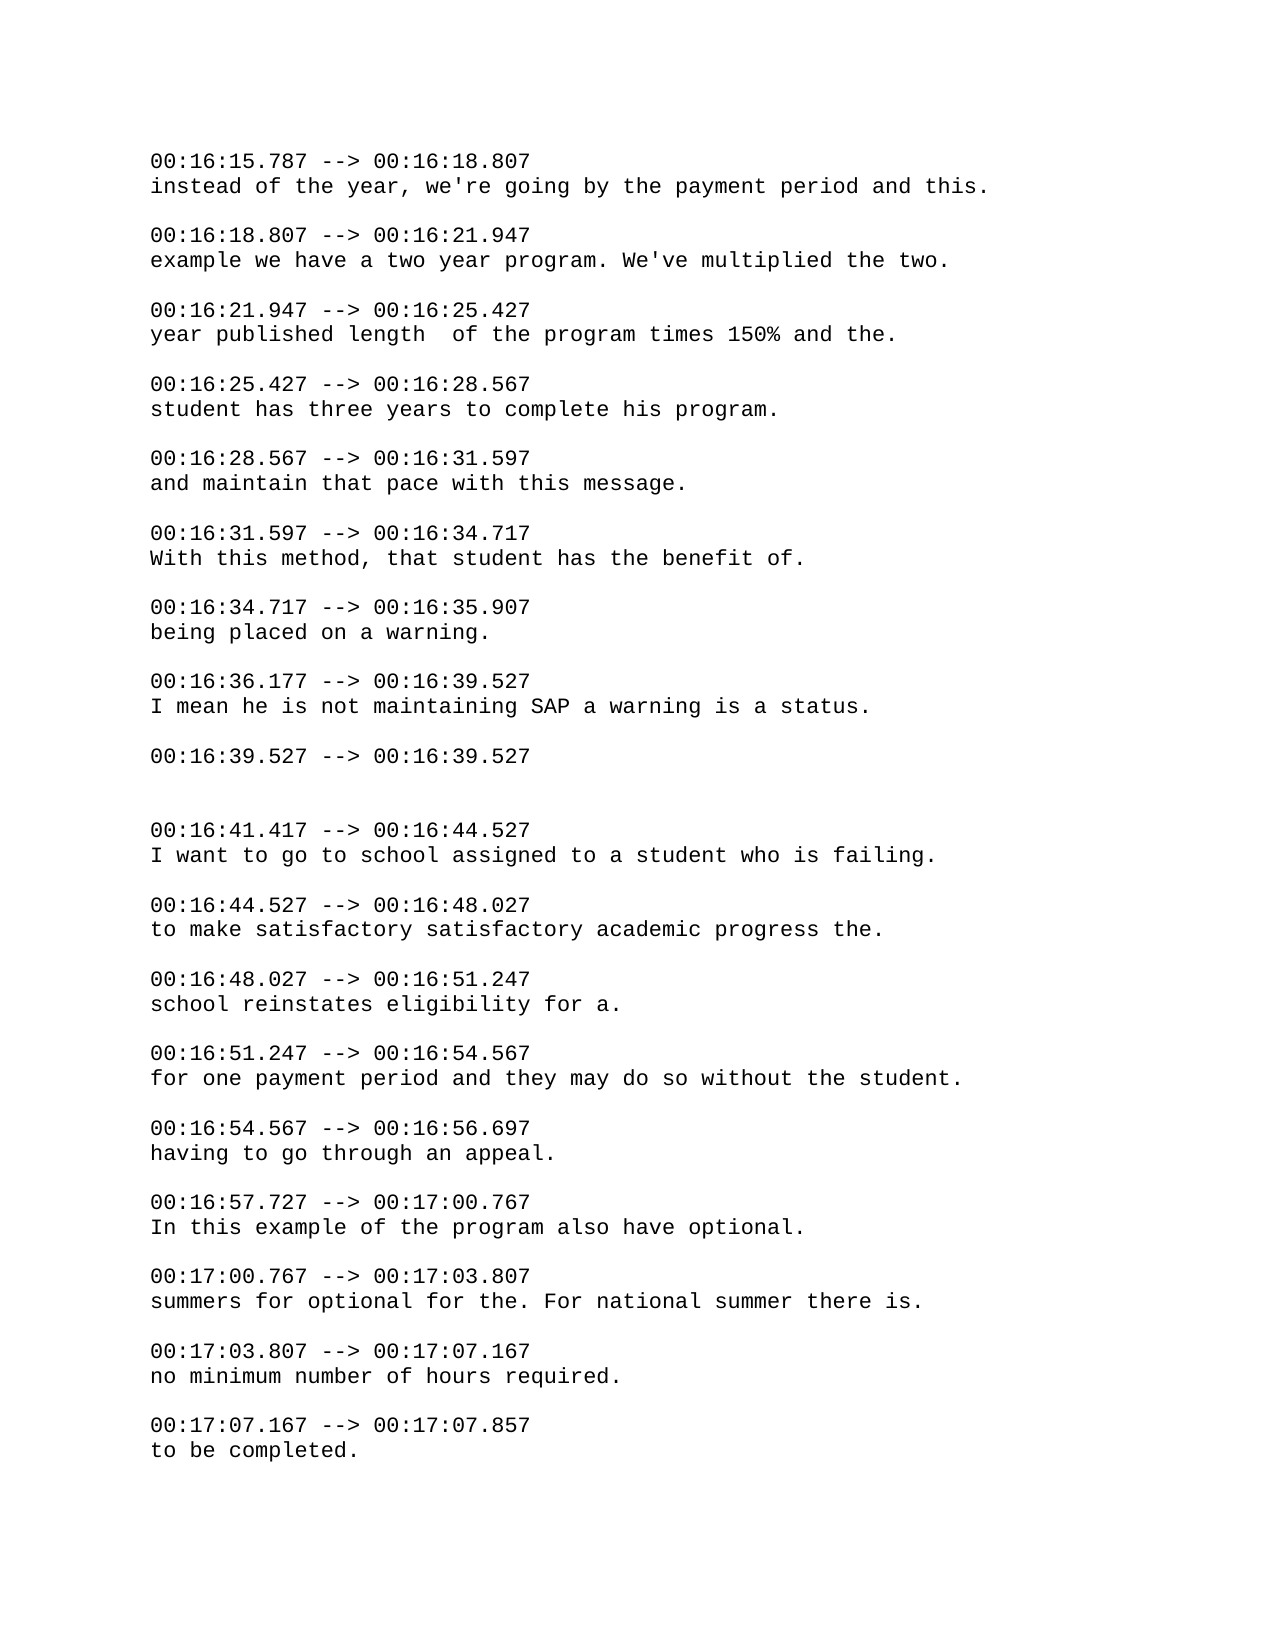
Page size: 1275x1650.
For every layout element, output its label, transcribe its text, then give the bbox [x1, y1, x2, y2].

text 00:16:31.597 --> 00:16:34.717 [150, 522, 1125, 547]
text for one payment period and they may do so without the student. [150, 1067, 1125, 1092]
text In this example of the program also have optional. [150, 1216, 1125, 1241]
text 00:16:57.727 --> 00:17:00.767 [150, 1191, 1125, 1216]
text to be completed. [150, 1439, 1125, 1464]
text 00:16:15.787 --> 00:16:18.807 [150, 150, 1125, 175]
text school reinstates eligibility for a. [150, 993, 1125, 1018]
text 00:16:25.427 --> 00:16:28.567 [150, 373, 1125, 398]
text 00:16:44.527 --> 00:16:48.027 [150, 894, 1125, 918]
text 00:17:00.767 --> 00:17:03.807 [150, 1266, 1125, 1290]
text having to go through an appeal. [150, 1142, 1125, 1166]
text to make satisfactory satisfactory academic progress the. [150, 918, 1125, 943]
text student has three years to complete his program. [150, 398, 1125, 423]
text I mean he is not maintaining SAP a warning is a status. [150, 695, 1125, 720]
text example we have a two year program. We've multiplied the two. [150, 249, 1125, 274]
text 00:16:51.247 --> 00:16:54.567 [150, 1042, 1125, 1067]
text year published length of the program times 150% and the. [150, 323, 1125, 348]
text 00:16:34.717 --> 00:16:35.907 [150, 596, 1125, 621]
text 00:17:07.167 --> 00:17:07.857 [150, 1414, 1125, 1439]
text being placed on a warning. [150, 621, 1125, 646]
text 00:17:03.807 --> 00:17:07.167 [150, 1340, 1125, 1365]
text 00:16:41.417 --> 00:16:44.527 [150, 819, 1125, 844]
text 00:16:39.527 --> 00:16:39.527 [150, 745, 1125, 770]
text no minimum number of hours required. [150, 1365, 1125, 1389]
text 00:16:21.947 --> 00:16:25.427 [150, 299, 1125, 323]
text 00:16:54.567 --> 00:16:56.697 [150, 1117, 1125, 1142]
text 00:16:36.177 --> 00:16:39.527 [150, 671, 1125, 695]
text With this method, that student has the benefit of. [150, 547, 1125, 571]
text instead of the year, we're going by the payment period and this. [150, 175, 1125, 199]
text and maintain that pace with this message. [150, 472, 1125, 497]
text summers for optional for the. For national summer there is. [150, 1290, 1125, 1315]
text 00:16:48.027 --> 00:16:51.247 [150, 968, 1125, 993]
text 00:16:28.567 --> 00:16:31.597 [150, 447, 1125, 472]
text I want to go to school assigned to a student who is failing. [150, 844, 1125, 869]
text 00:16:18.807 --> 00:16:21.947 [150, 224, 1125, 249]
